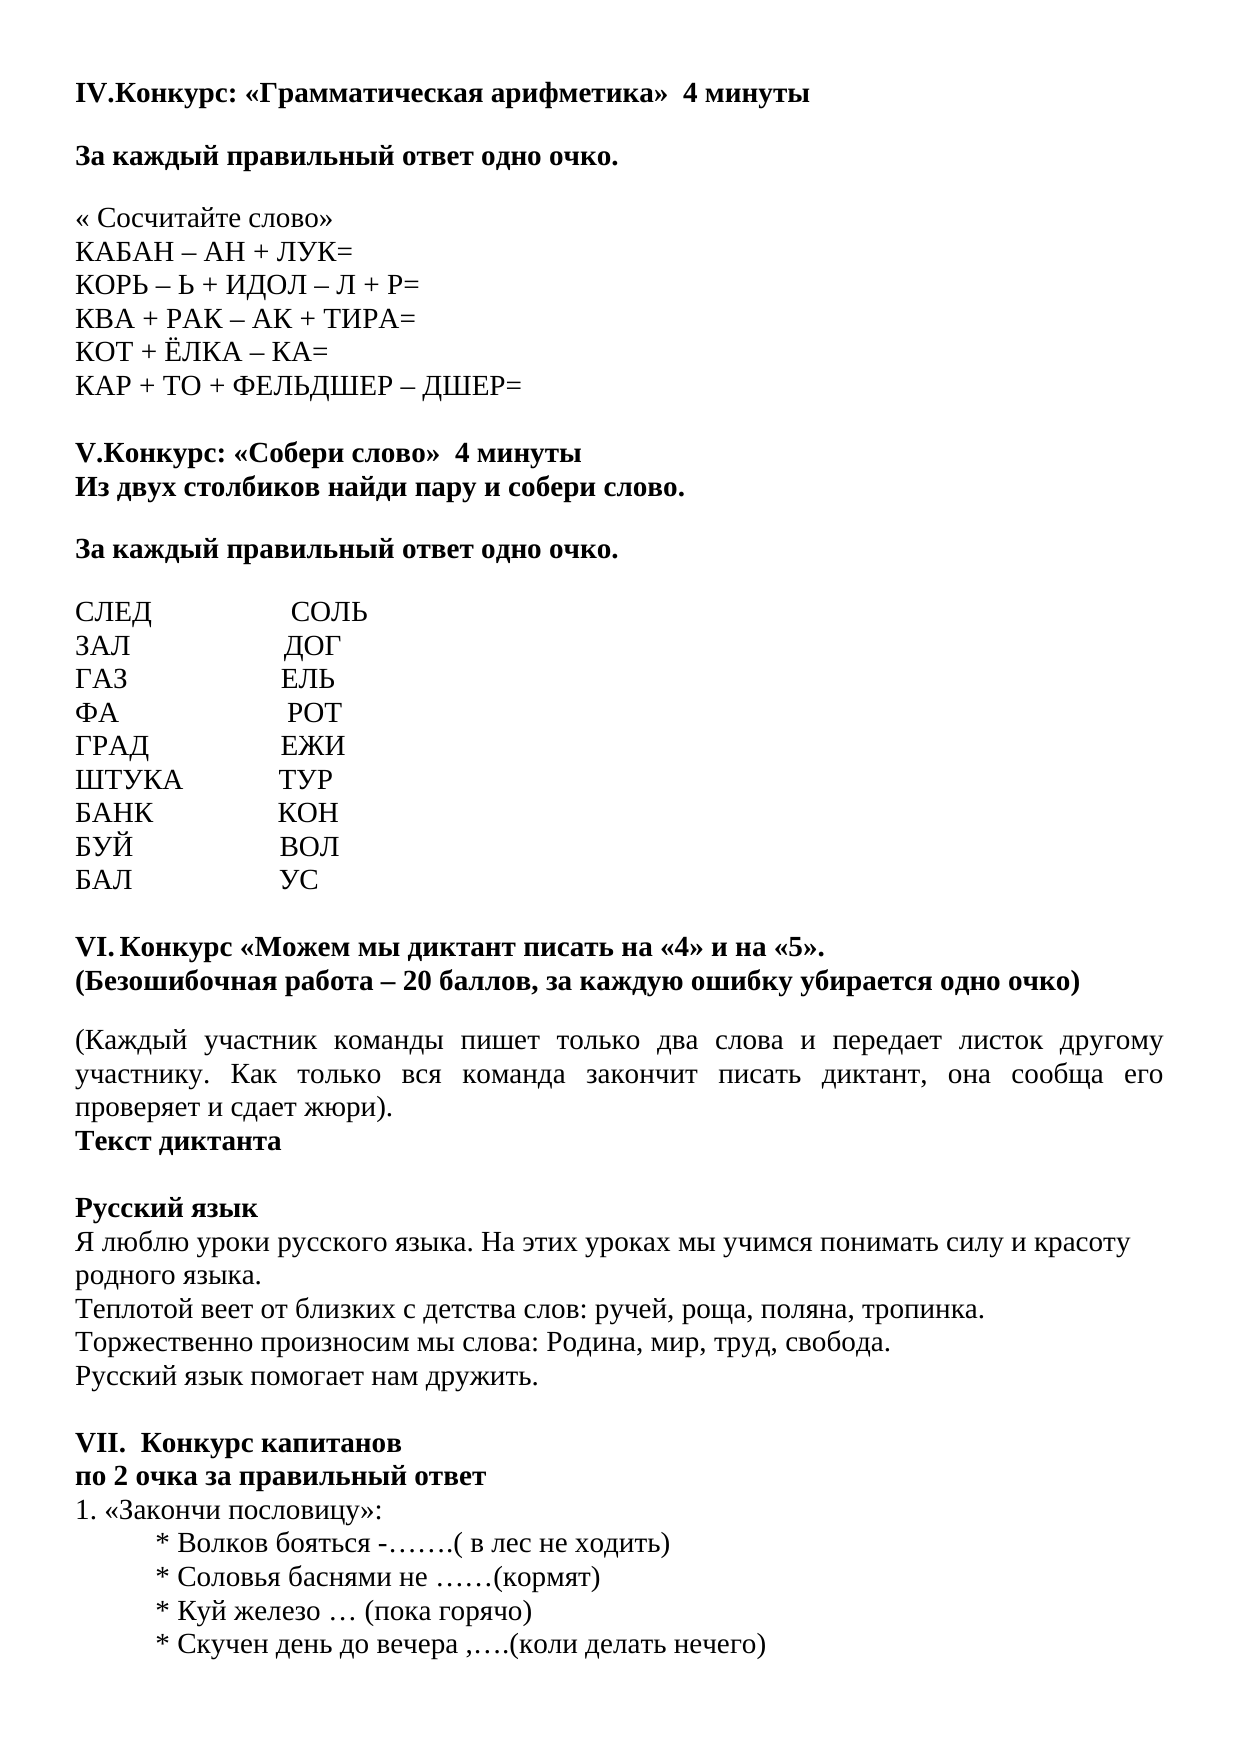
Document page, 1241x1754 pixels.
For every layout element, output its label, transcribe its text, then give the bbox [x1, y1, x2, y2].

text Русский язык помогает нам дружить. [75, 1358, 1165, 1391]
text ГАЗ ЕЛЬ [75, 661, 1165, 695]
text (Безошибочная работа – 20 баллов, за каждую ошибку убирается одно очко) [75, 963, 1165, 997]
text КОТ + ЁЛКА – КА= [75, 334, 1165, 368]
text КВА + РАК – АК + ТИРА= [75, 301, 1165, 334]
text VI. Конкурс «Можем мы диктант писать на «4» и на «5». [75, 929, 1165, 963]
text ФА РОТ [75, 695, 1165, 728]
text Текст диктанта [75, 1123, 1165, 1157]
text БУЙ ВОЛ [75, 829, 1165, 862]
text КАР + ТО + ФЕЛЬДШЕР – ДШЕР= [75, 368, 1165, 402]
text ЗАЛ ДОГ [75, 628, 1165, 661]
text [75, 1492, 1165, 1660]
text VII. Конкурс капитанов [75, 1425, 1165, 1458]
text по 2 очка за правильный ответ [75, 1458, 1165, 1492]
text Торжественно произносим мы слова: Родина, мир, труд, свобода. [75, 1324, 1165, 1358]
text Русский язык [75, 1190, 1165, 1224]
text ШТУКА ТУР [75, 762, 1165, 795]
text Я люблю уроки русского языка. На этих уроках мы учимся понимать силу и красоту родного языка. [75, 1224, 1165, 1291]
text « Сосчитайте слово» [75, 200, 1165, 234]
text КОРЬ – Ь + ИДОЛ – Л + Р= [75, 267, 1165, 301]
text СЛЕД СОЛЬ [75, 594, 1165, 628]
text Теплотой веет от близких с детства слов: ручей, роща, поляна, тропинка. [75, 1291, 1165, 1324]
text За каждый правильный ответ одно очко. [75, 138, 1165, 171]
text БАНК КОН [75, 795, 1165, 829]
text (Каждый участник команды пишет только два слова и передает листок другому участнику. Как только вся команда закончит писать диктант, она сообща его проверяет и сдает жюри). [75, 1022, 1165, 1123]
text БАЛ УС [75, 862, 1165, 896]
text За каждый правильный ответ одно очко. [75, 531, 1165, 565]
text Из двух столбиков найди пару и собери слово. [75, 469, 1165, 502]
text V.Конкурс: «Собери слово» 4 минуты [75, 435, 1165, 469]
text ГРАД ЕЖИ [75, 728, 1165, 762]
text КАБАН – АН + ЛУК= [75, 234, 1165, 267]
text IV.Конкурс: «Грамматическая арифметика» 4 минуты [75, 75, 1165, 108]
